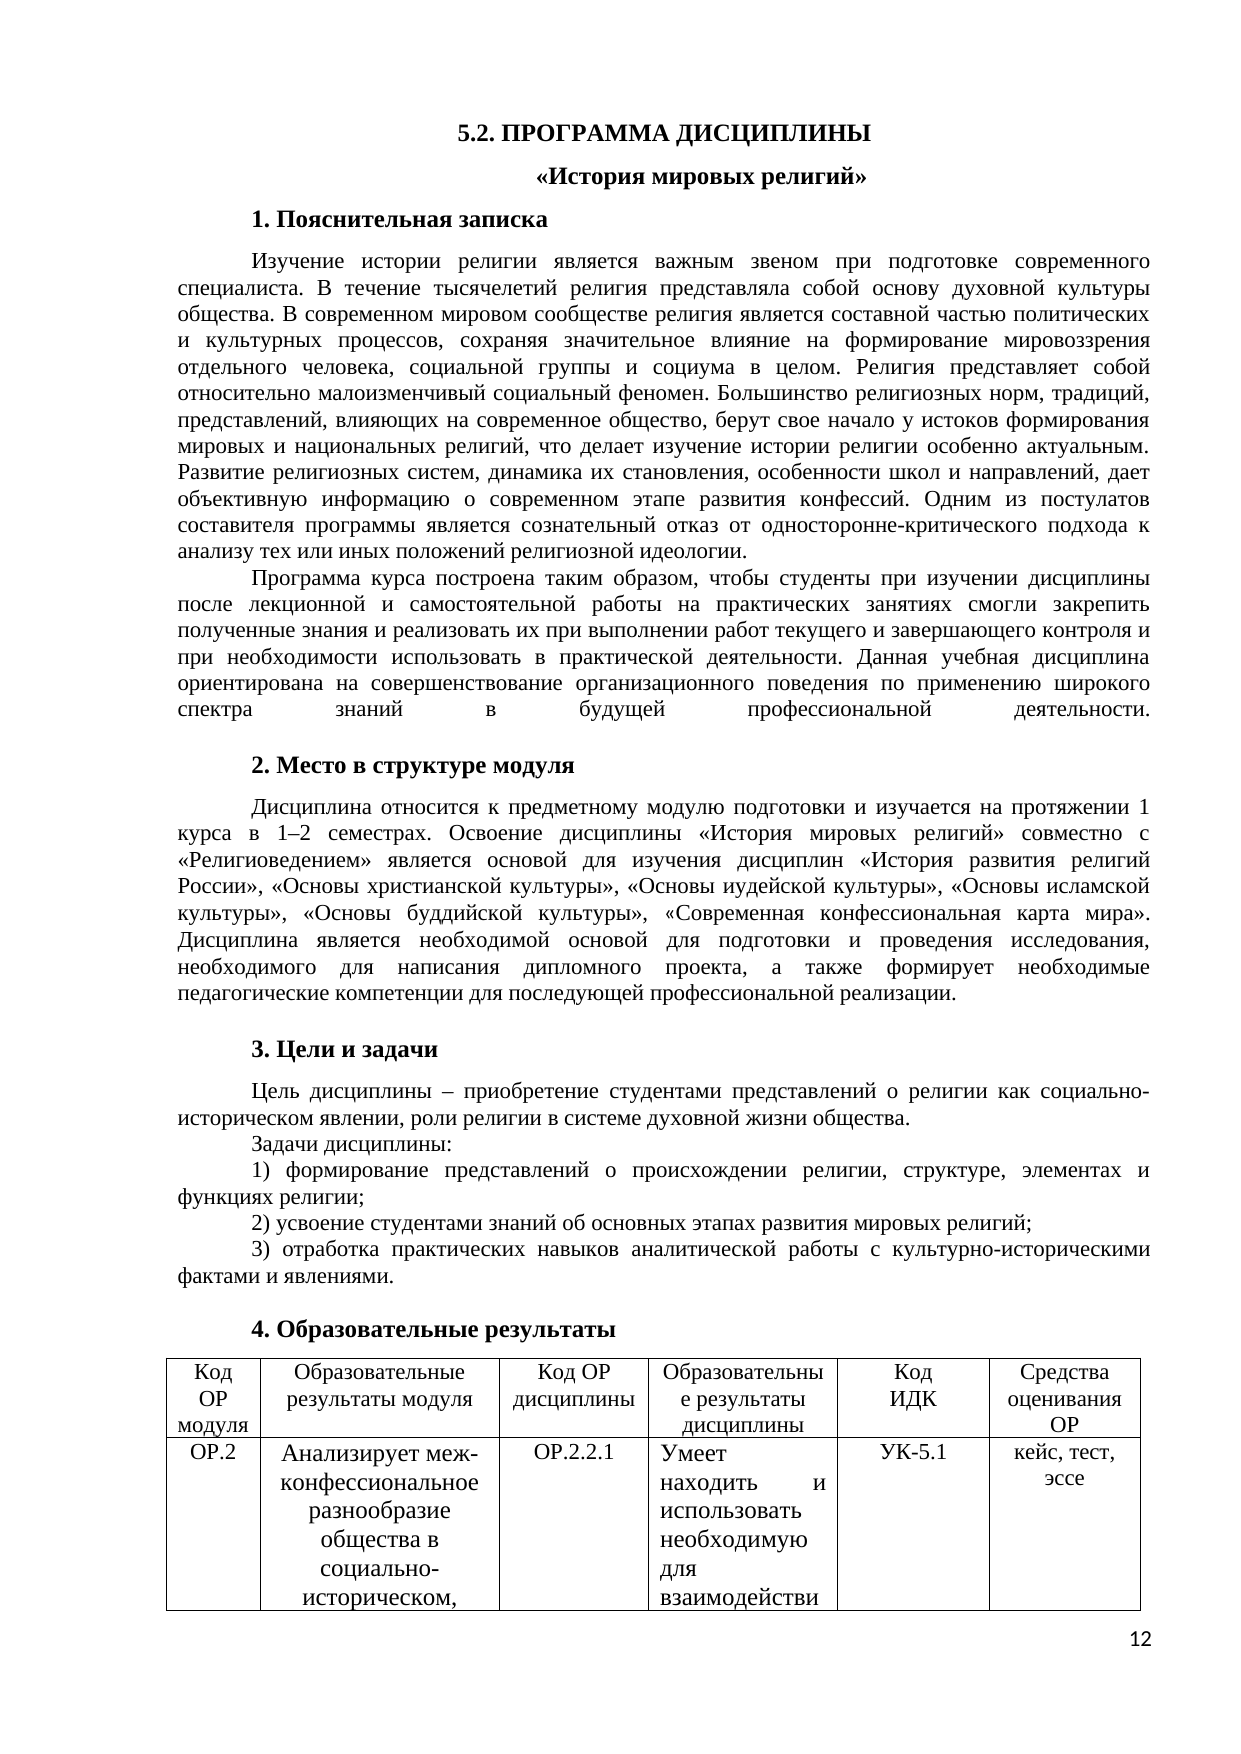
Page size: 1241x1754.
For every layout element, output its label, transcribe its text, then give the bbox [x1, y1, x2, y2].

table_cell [261, 1438, 499, 1610]
table_cell УК-5.1 [838, 1438, 989, 1610]
table_header Код ОР дисциплины [500, 1359, 648, 1437]
text 3) отработка практических навыков аналитической работы с культурно-историческими фактами и явлениями. [177, 1236, 1152, 1288]
table_header Код ОР модуля [167, 1359, 260, 1437]
table_cell ОР.2.2.1 [500, 1438, 648, 1610]
text 1) формирование представлений о происхождении религии, структуре, элементах и функциях религии; [177, 1156, 1152, 1209]
table_cell кейс, тест, эссе [990, 1438, 1140, 1610]
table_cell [649, 1438, 837, 1610]
text 2. Место в структуре модуля [177, 750, 1152, 779]
text Цель дисциплины – приобретение студентами представлений о религии как социально-историческом явлении, роли религии в системе духовной жизни общества. [177, 1077, 1152, 1130]
text 2) усвоение студентами знаний об основных этапах развития мировых религий; [177, 1209, 1152, 1236]
text Задачи дисциплины: [177, 1130, 1152, 1156]
table_header Средства оценивания ОР [990, 1359, 1140, 1437]
text 5.2. ПРОГРАММА ДИСЦИПЛИНЫ [177, 118, 1152, 147]
table_header Образовательные результаты модуля [261, 1359, 499, 1437]
text 4. Образовательные результаты [177, 1314, 1152, 1343]
table_cell ОР.2 [167, 1438, 260, 1610]
text Изучение истории религии является важным звеном при подготовке современного специалиста. В течение тысячелетий религия представляла собой основу духовной культуры общества. В современном мировом сообществе религия является составной частью политических и культурных процессов, сохраняя значительное влияние на формирование мировоззрения отдельного человека, социальной группы и социума в целом. Религия представляет собой относительно малоизменчивый социальный феномен. Большинство религиозных норм, традиций, представлений, влияющих на современное общество, берут свое начало у истоков формирования мировых и национальных религий, что делает изучение истории религии особенно актуальным. Развитие религиозных систем, динамика их становления, особенности школ и направлений, дает объективную информацию о современном этапе развития конфессий. Одним из постулатов составителя программы является сознательный отказ от односторонне-критического подхода к анализу тех или иных положений религиозной идеологии. [177, 247, 1152, 564]
text 1. Пояснительная записка [177, 204, 1152, 233]
table_header Код ИДК [838, 1359, 989, 1437]
text 3. Цели и задачи [177, 1034, 1152, 1063]
text Программа курса построена таким образом, чтобы студенты при изучении дисциплины после лекционной и самостоятельной работы на практических занятиях смогли закрепить полученные знания и реализовать их при выполнении работ текущего и завершающего контроля и при необходимости использовать в практической деятельности. Данная учебная дисциплина ориентирована на совершенствование организационного поведения по применению широкого спектра знаний в будущей профессиональной деятельности. [177, 564, 1152, 750]
table_header Образовательные результаты дисциплины [649, 1359, 837, 1437]
text «История мировых религий» [177, 161, 1152, 190]
text Дисциплина относится к предметному модулю подготовки и изучается на протяжении 1 курса в 1–2 семестрах. Освоение дисциплины «История мировых религий» совместно с «Религиоведением» является основой для изучения дисциплин «История развития религий России», «Основы христианской культуры», «Основы иудейской культуры», «Основы исламской культуры», «Основы буддийской культуры», «Современная конфессиональная карта мира». Дисциплина является необходимой основой для подготовки и проведения исследования, необходимого для написания дипломного проекта, а также формирует необходимые педагогические компетенции для последующей профессиональной реализации. [177, 793, 1152, 1006]
